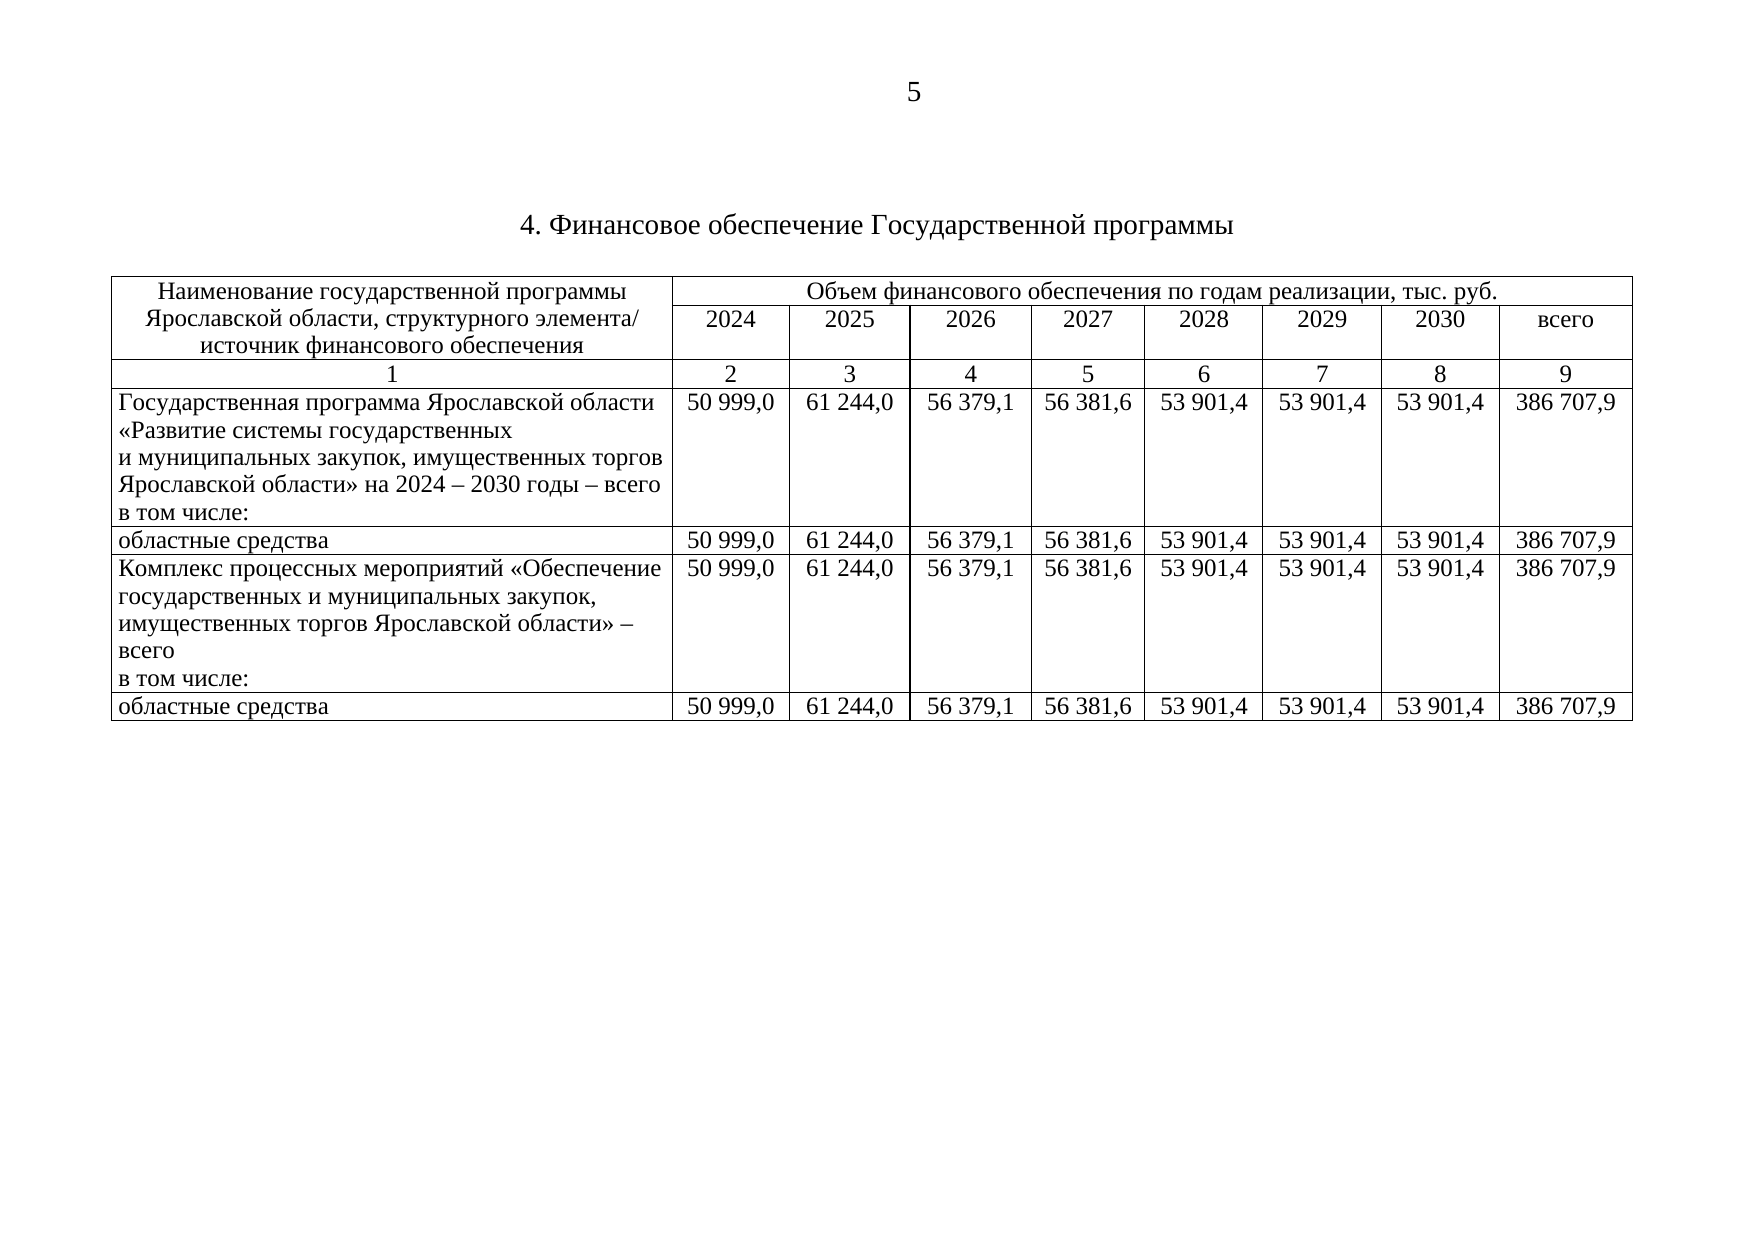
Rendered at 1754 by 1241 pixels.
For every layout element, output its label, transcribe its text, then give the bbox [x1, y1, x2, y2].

table_cell 50 999,0 [673, 555, 789, 692]
table_cell 50 999,0 [673, 693, 789, 720]
table_cell 9 [1500, 360, 1632, 388]
table_cell 53 901,4 [1145, 389, 1262, 526]
table_cell 5 [1032, 360, 1144, 388]
table_cell 7 [1263, 360, 1381, 388]
table_cell 53 901,4 [1263, 389, 1381, 526]
table_cell 53 901,4 [1263, 693, 1381, 720]
table_cell 53 901,4 [1145, 693, 1262, 720]
table_cell 53 901,4 [1382, 527, 1499, 554]
table_cell 61 244,0 [790, 389, 909, 526]
table_cell 2 [673, 360, 789, 388]
table_cell 50 999,0 [673, 527, 789, 554]
table_cell 53 901,4 [1263, 555, 1381, 692]
table_cell Государственная программа Ярославской области «Развитие системы государственных и муниципальных закупок, имущественных торгов Ярославской области» на 2024 – 2030 годы – всего в том числе: [112, 389, 672, 526]
table_cell 56 379,1 [911, 389, 1031, 526]
table_cell 53 901,4 [1382, 389, 1499, 526]
table_header Объем финансового обеспечения по годам реализации, тыс. руб. [673, 277, 1632, 304]
table_cell 386 707,9 [1500, 389, 1632, 526]
table_cell 2027 [1032, 306, 1144, 359]
table_cell 53 901,4 [1382, 555, 1499, 692]
table_cell 56 381,6 [1032, 389, 1144, 526]
table_cell 6 [1145, 360, 1262, 388]
table_cell 61 244,0 [790, 527, 909, 554]
table_cell 56 381,6 [1032, 555, 1144, 692]
table_cell 2025 [790, 306, 909, 359]
table_cell 386 707,9 [1500, 555, 1632, 692]
table_cell 56 379,1 [911, 555, 1031, 692]
table_cell 56 379,1 [911, 527, 1031, 554]
table_cell 2024 [673, 306, 789, 359]
table_cell 53 901,4 [1263, 527, 1381, 554]
table_cell 56 381,6 [1032, 527, 1144, 554]
table_cell областные средства [112, 693, 672, 720]
table_cell 2029 [1263, 306, 1381, 359]
table_cell 2026 [911, 306, 1031, 359]
table_cell 3 [790, 360, 909, 388]
table_cell Комплекс процессных мероприятий «Обеспечение государственных и муниципальных закупок, имущественных торгов Ярославской области» – всего в том числе: [112, 555, 672, 692]
table_cell 386 707,9 [1500, 693, 1632, 720]
table_cell 386 707,9 [1500, 527, 1632, 554]
table_cell 4 [911, 360, 1031, 388]
table_cell областные средства [112, 527, 672, 554]
table_cell 56 379,1 [911, 693, 1031, 720]
text 4. Финансовое обеспечение Государственной программы [118, 207, 1636, 240]
table_cell 53 901,4 [1145, 527, 1262, 554]
table_cell 2030 [1382, 306, 1499, 359]
table_cell 56 381,6 [1032, 693, 1144, 720]
table_cell 53 901,4 [1382, 693, 1499, 720]
table_cell 50 999,0 [673, 389, 789, 526]
table_cell 8 [1382, 360, 1499, 388]
table_cell 2028 [1145, 306, 1262, 359]
table_cell всего [1500, 306, 1632, 359]
table_cell 61 244,0 [790, 555, 909, 692]
table_cell 1 [112, 360, 672, 388]
table_header Наименование государственной программы Ярославской области, структурного элемента/ источник финансового обеспечения [112, 277, 672, 359]
table_cell 61 244,0 [790, 693, 909, 720]
table_cell 53 901,4 [1145, 555, 1262, 692]
